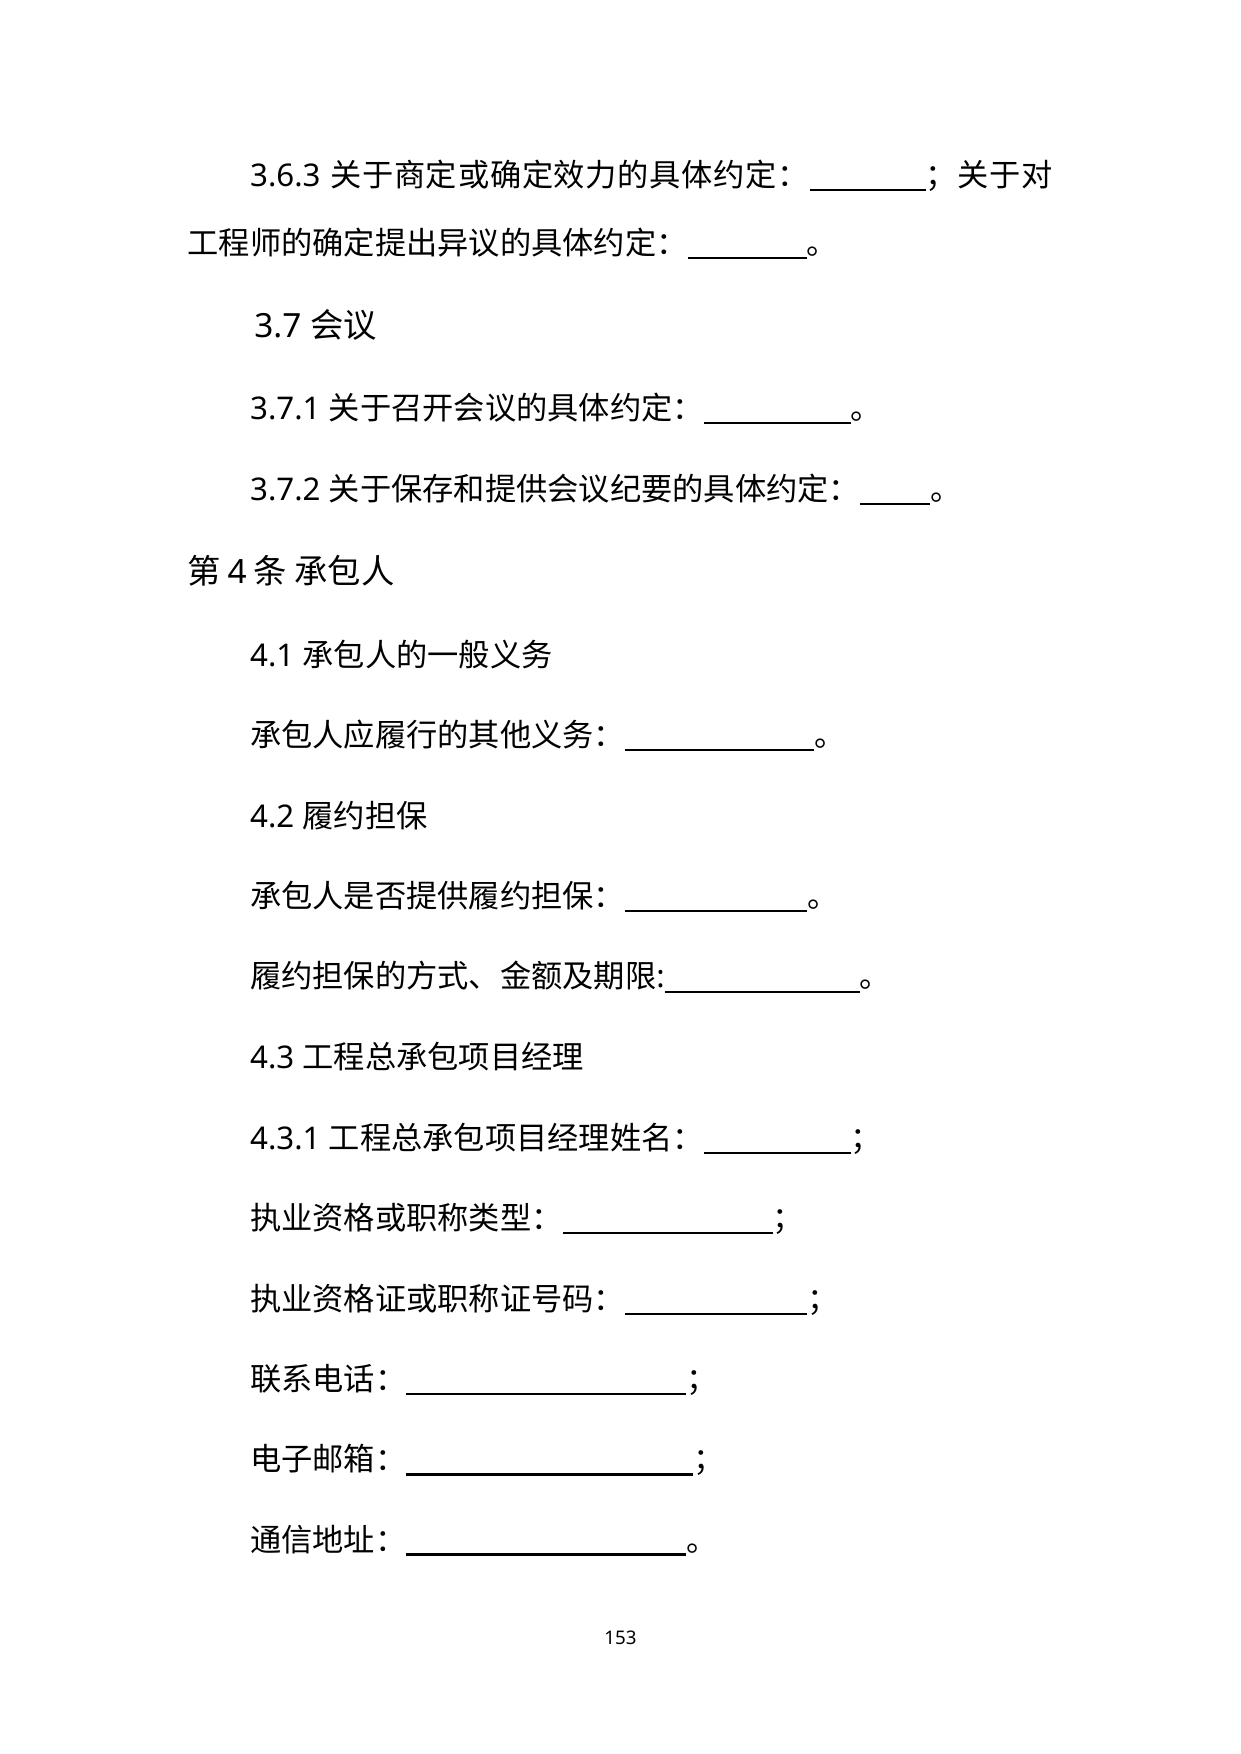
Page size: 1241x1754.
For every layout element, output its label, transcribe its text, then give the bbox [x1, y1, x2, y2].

text 电子邮箱： ； [187, 1434, 1053, 1480]
text 执业资格证或职称证号码： ； [187, 1274, 1053, 1319]
text 4.2 履约担保 [187, 791, 1053, 836]
text 3.7 会议 [187, 298, 1053, 347]
text 联系电话： ； [187, 1354, 1053, 1399]
text 履约担保的方式、金额及期限: 。 [187, 952, 1053, 997]
text 3.7.1 关于召开会议的具体约定： 。 [187, 383, 1053, 429]
text 执业资格或职称类型： ； [187, 1193, 1053, 1239]
text 3.7.2 关于保存和提供会议纪要的具体约定： 。 [187, 464, 1053, 509]
text 第4条 承包人 [187, 545, 1053, 593]
text 4.3 工程总承包项目经理 [187, 1032, 1053, 1078]
text 4.1 承包人的一般义务 [187, 630, 1053, 675]
text 承包人应履行的其他义务： 。 [187, 710, 1053, 756]
text 3.6.3 关于商定或确定效力的具体约定： ；关于对工程师的确定提出异议的具体约定： 。 [187, 150, 1053, 263]
text 承包人是否提供履约担保： 。 [187, 871, 1053, 917]
text 4.3.1 工程总承包项目经理姓名： ； [187, 1113, 1053, 1158]
text 通信地址： 。 [187, 1515, 1053, 1560]
